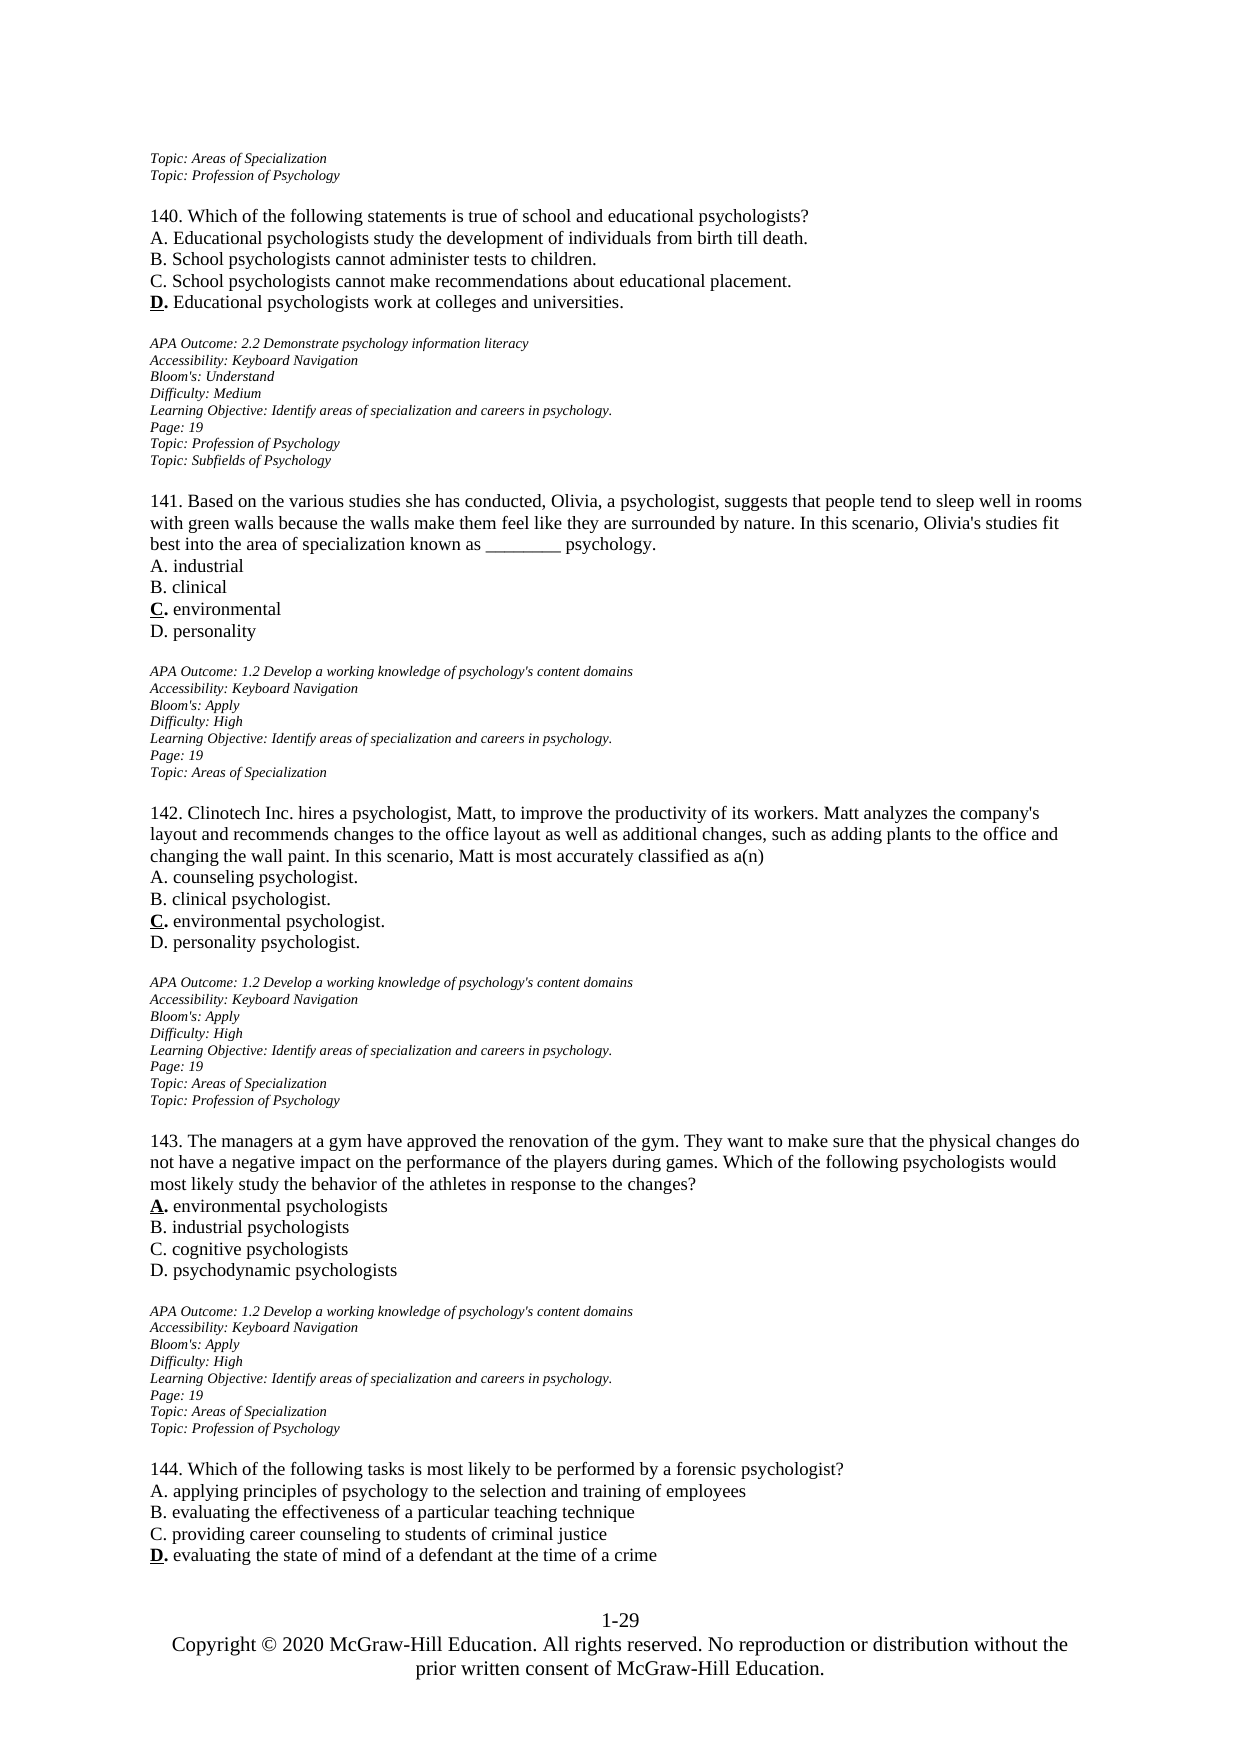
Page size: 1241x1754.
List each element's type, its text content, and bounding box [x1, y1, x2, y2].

text 141. Based on the various studies she has conducted, Olivia, a psychologist, suggests that people tend to sleep well in rooms with green walls because the walls make them feel like they are surrounded by nature. In this scenario, Olivia's studies fit best into the area of specialization known as ________ psychology. A. industrial B. clinical C. environmental D. personality APA Outcome: 1.2 Develop a working knowledge of psychology's content domains Accessibility: Keyboard Navigation Bloom's: Apply Difficulty: High Learning Objective: Identify areas of specialization and careers in psychology. Page: 19 Topic: Areas of Specialization [150, 469, 1090, 780]
text 142. Clinotech Inc. hires a psychologist, Matt, to improve the productivity of its workers. Matt analyzes the company's layout and recommends changes to the office layout as well as additional changes, such as adding plants to the office and changing the wall paint. In this scenario, Matt is most accurately classified as a(n) A. counseling psychologist. B. clinical psychologist. C. environmental psychologist. D. personality psychologist. APA Outcome: 1.2 Develop a working knowledge of psychology's content domains Accessibility: Keyboard Navigation Bloom's: Apply Difficulty: High Learning Objective: Identify areas of specialization and careers in psychology. Page: 19 Topic: Areas of Specialization Topic: Profession of Psychology [150, 780, 1090, 1108]
text 143. The managers at a gym have approved the renovation of the gym. They want to make sure that the physical changes do not have a negative impact on the performance of the players during games. Which of the following psychologists would most likely study the behavior of the athletes in response to the changes? A. environmental psychologists B. industrial psychologists C. cognitive psychologists D. psychodynamic psychologists APA Outcome: 1.2 Develop a working knowledge of psychology's content domains Accessibility: Keyboard Navigation Bloom's: Apply Difficulty: High Learning Objective: Identify areas of specialization and careers in psychology. Page: 19 Topic: Areas of Specialization Topic: Profession of Psychology [150, 1108, 1090, 1437]
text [150, 1437, 1090, 1587]
text 140. Which of the following statements is true of school and educational psychologists? A. Educational psychologists study the development of individuals from birth till death. B. School psychologists cannot administer tests to children. C. School psychologists cannot make recommendations about educational placement. D. Educational psychologists work at colleges and universities. APA Outcome: 2.2 Demonstrate psychology information literacy Accessibility: Keyboard Navigation Bloom's: Understand Difficulty: Medium Learning Objective: Identify areas of specialization and careers in psychology. Page: 19 Topic: Profession of Psychology Topic: Subfields of Psychology [150, 183, 1090, 469]
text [150, 150, 1090, 183]
